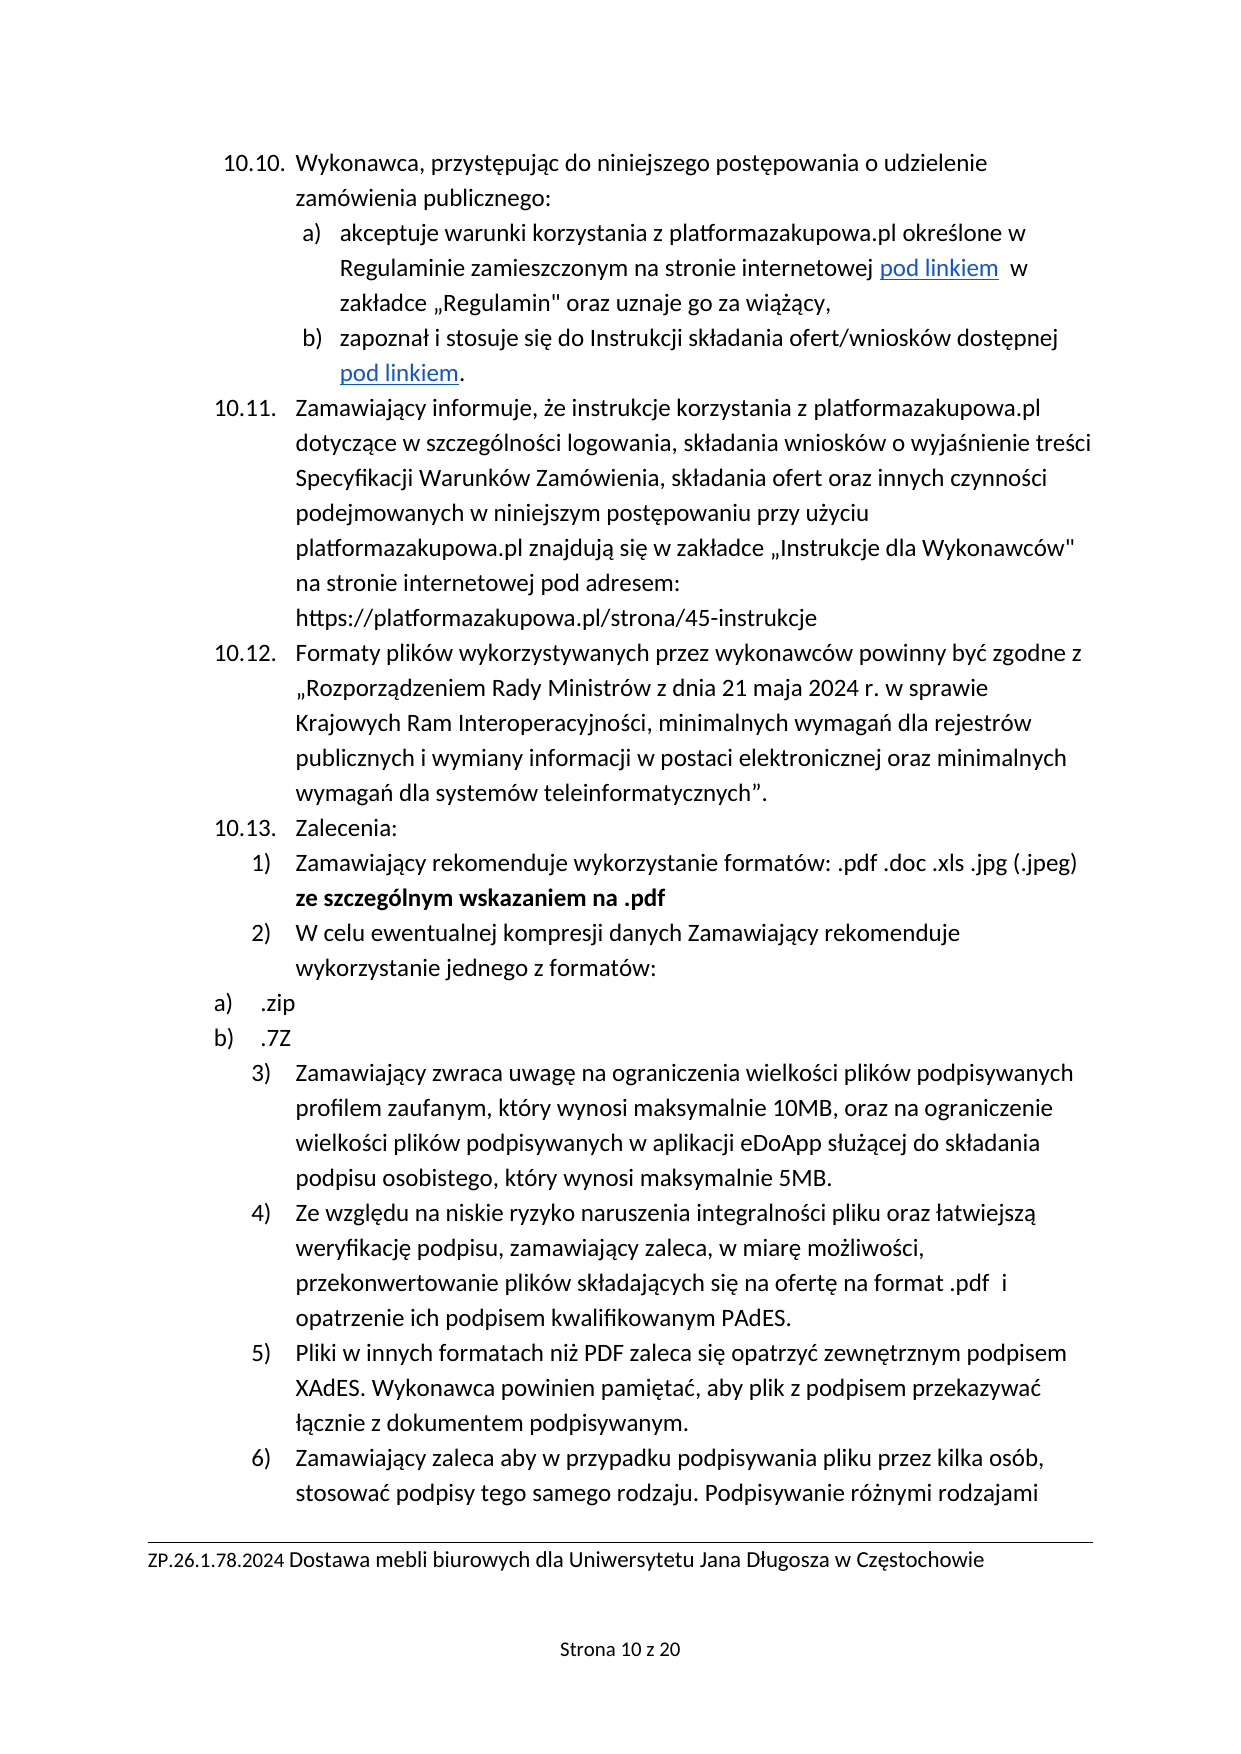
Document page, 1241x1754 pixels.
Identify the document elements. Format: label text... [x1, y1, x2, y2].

list .7Z [148, 1023, 1093, 1053]
list Zamawiający zwraca uwagę na ograniczenia wielkości plików podpisywanych profilem zaufanym, który wynosi maksymalnie 10MB, oraz na ograniczenie wielkości plików podpisywanych w aplikacji eDoApp służącej do składania podpisu osobistego, który wynosi maksymalnie 5MB. [251, 1058, 1093, 1193]
list W celu ewentualnej kompresji danych Zamawiający rekomenduje wykorzystanie jednego z formatów: [251, 918, 1093, 983]
list .zip [148, 988, 1093, 1018]
list akceptuje warunki korzystania z platformazakupowa.pl określone w Regulaminie zamieszczonym na stronie internetowej pod linkiem w zakładce „Regulamin" oraz uznaje go za wiążący, [302, 218, 1093, 318]
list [251, 1443, 1093, 1508]
list Zalecenia: [213, 813, 1093, 843]
list zapoznał i stosuje się do Instrukcji składania ofert/wniosków dostępnej pod linkiem. [302, 323, 1093, 388]
list Zamawiający rekomenduje wykorzystanie formatów: .pdf .doc .xls .jpg (.jpeg) ze szczególnym wskazaniem na .pdf [251, 848, 1093, 913]
list Wykonawca, przystępując do niniejszego postępowania o udzielenie zamówienia publicznego: [223, 148, 1093, 213]
list Ze względu na niskie ryzyko naruszenia integralności pliku oraz łatwiejszą weryfikację podpisu, zamawiający zaleca, w miarę możliwości, przekonwertowanie plików składających się na ofertę na format .pdf i opatrzenie ich podpisem kwalifikowanym PAdES. [251, 1198, 1093, 1333]
list Pliki w innych formatach niż PDF zaleca się opatrzyć zewnętrznym podpisem XAdES. Wykonawca powinien pamiętać, aby plik z podpisem przekazywać łącznie z dokumentem podpisywanym. [251, 1338, 1093, 1438]
list Zamawiający informuje, że instrukcje korzystania z platformazakupowa.pl dotyczące w szczególności logowania, składania wniosków o wyjaśnienie treści Specyfikacji Warunków Zamówienia, składania ofert oraz innych czynności podejmowanych w niniejszym postępowaniu przy użyciu platformazakupowa.pl znajdują się w zakładce „Instrukcje dla Wykonawców" na stronie internetowej pod adresem: https://platformazakupowa.pl/strona/45-instrukcje [213, 393, 1093, 633]
list Formaty plików wykorzystywanych przez wykonawców powinny być zgodne z „Rozporządzeniem Rady Ministrów z dnia 21 maja 2024 r. w sprawie Krajowych Ram Interoperacyjności, minimalnych wymagań dla rejestrów publicznych i wymiany informacji w postaci elektronicznej oraz minimalnych wymagań dla systemów teleinformatycznych”. [213, 638, 1093, 808]
